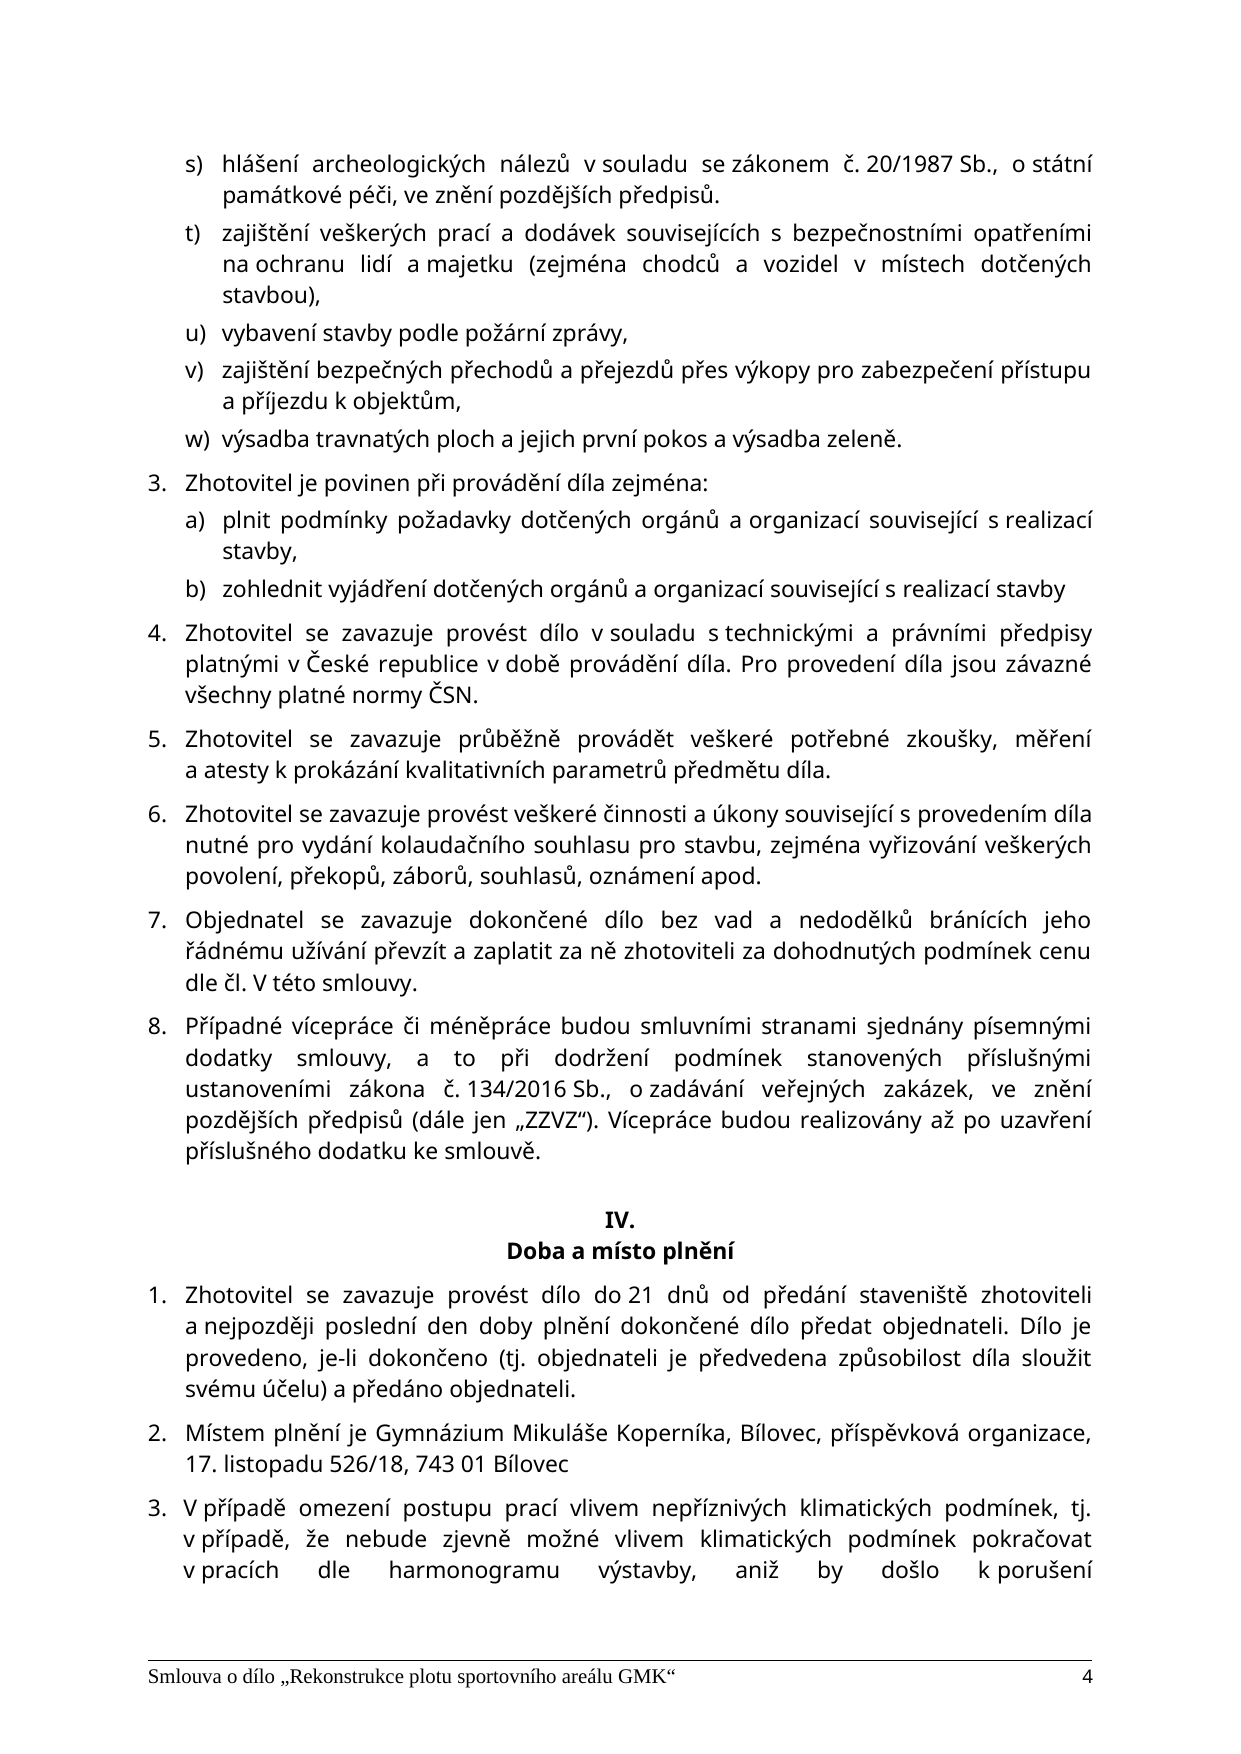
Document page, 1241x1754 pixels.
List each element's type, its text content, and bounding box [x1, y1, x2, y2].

text IV. Doba a místo plnění [148, 1204, 1092, 1266]
list Zhotovitel je povinen při provádění díla zejména: [148, 466, 1092, 498]
list Zhotovitel se zavazuje průběžně provádět veškeré potřebné zkoušky, měření a atesty k prokázání kvalitativních parametrů předmětu díla. [148, 723, 1092, 785]
list Případné vícepráce či méněpráce budou smluvními stranami sjednány písemnými dodatky smlouvy, a to při dodržení podmínek stanovených příslušnými ustanoveními zákona č. 134/2016 Sb., o zadávání veřejných zakázek, ve znění pozdějších předpisů (dále jen „ZZVZ“). Vícepráce budou realizovány až po uzavření příslušného dodatku ke smlouvě. [148, 1010, 1092, 1166]
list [148, 1491, 1092, 1585]
list vybavení stavby podle požární zprávy, [185, 316, 1092, 348]
list Místem plnění je Gymnázium Mikuláše Koperníka, Bílovec, příspěvková organizace, 17. listopadu 526/18, 743 01 Bílovec [148, 1416, 1092, 1479]
list Zhotovitel se zavazuje provést dílo v souladu s technickými a právními předpisy platnými v České republice v době provádění díla. Pro provedení díla jsou závazné všechny platné normy ČSN. [148, 616, 1092, 710]
list zajištění bezpečných přechodů a přejezdů přes výkopy pro zabezpečení přístupu a příjezdu k objektům, [185, 354, 1092, 416]
list Zhotovitel se zavazuje provést dílo do 21 dnů od předání staveniště zhotoviteli a nejpozději poslední den doby plnění dokončené dílo předat objednateli. Dílo je provedeno, je-li dokončeno (tj. objednateli je předvedena způsobilost díla sloužit svému účelu) a předáno objednateli. [148, 1279, 1092, 1404]
list výsadba travnatých ploch a jejich první pokos a výsadba zeleně. [185, 423, 1092, 454]
list Objednatel se zavazuje dokončené dílo bez vad a nedodělků bránících jeho řádnému užívání převzít a zaplatit za ně zhotoviteli za dohodnutých podmínek cenu dle čl. V této smlouvy. [148, 904, 1092, 998]
list hlášení archeologických nálezů v souladu se zákonem č. 20/1987 Sb., o státní památkové péči, ve znění pozdějších předpisů. [185, 148, 1092, 210]
list plnit podmínky požadavky dotčených orgánů a organizací související s realizací stavby, [185, 504, 1092, 566]
list zohlednit vyjádření dotčených orgánů a organizací související s realizací stavby [185, 573, 1092, 604]
list Zhotovitel se zavazuje provést veškeré činnosti a úkony související s provedením díla nutné pro vydání kolaudačního souhlasu pro stavbu, zejména vyřizování veškerých povolení, překopů, záborů, souhlasů, oznámení apod. [148, 798, 1092, 891]
list zajištění veškerých prací a dodávek souvisejících s bezpečnostními opatřeními na ochranu lidí a majetku (zejména chodců a vozidel v místech dotčených stavbou), [185, 216, 1092, 310]
